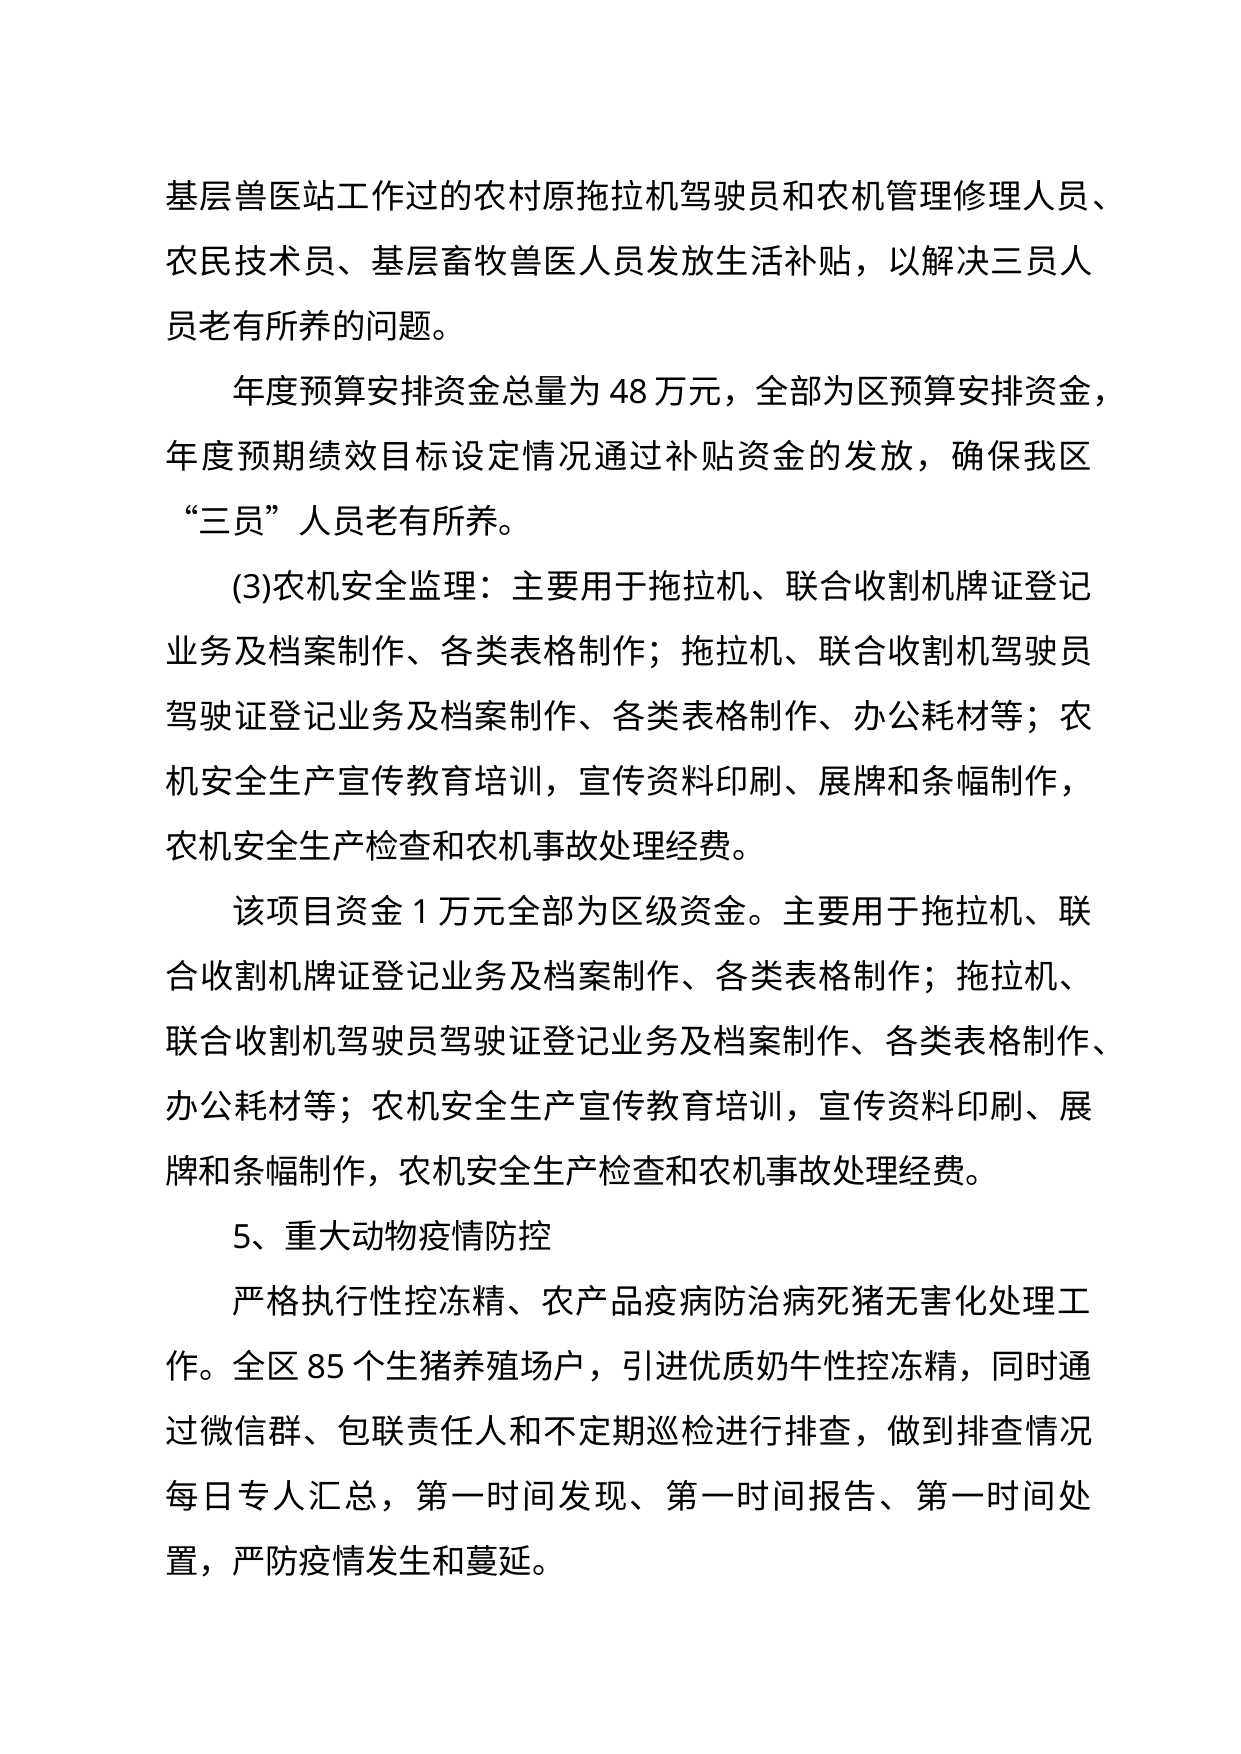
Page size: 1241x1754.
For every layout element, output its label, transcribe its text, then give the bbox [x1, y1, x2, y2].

text 该项目资金1万元全部为区级资金。主要用于拖拉机、联合收割机牌证登记业务及档案制作、各类表格制作；拖拉机、联合收割机驾驶员驾驶证登记业务及档案制作、各类表格制作、办公耗材等；农机安全生产宣传教育培训，宣传资料印刷、展牌和条幅制作，农机安全生产检查和农机事故处理经费。 [165, 877, 1092, 1202]
text 年度预算安排资金总量为48万元，全部为区预算安排资金，年度预期绩效目标设定情况通过补贴资金的发放，确保我区“三员”人员老有所养。 [165, 357, 1092, 552]
text (3)农机安全监理：主要用于拖拉机、联合收割机牌证登记业务及档案制作、各类表格制作；拖拉机、联合收割机驾驶员驾驶证登记业务及档案制作、各类表格制作、办公耗材等；农机安全生产宣传教育培训，宣传资料印刷、展牌和条幅制作，农机安全生产检查和农机事故处理经费。 [165, 552, 1092, 877]
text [165, 162, 1092, 357]
text 严格执行性控冻精、农产品疫病防治病死猪无害化处理工作。全区85个生猪养殖场户，引进优质奶牛性控冻精，同时通过微信群、包联责任人和不定期巡检进行排查，做到排查情况每日专人汇总，第一时间发现、第一时间报告、第一时间处置，严防疫情发生和蔓延。 [165, 1267, 1092, 1592]
text 5、重大动物疫情防控 [165, 1202, 1092, 1267]
